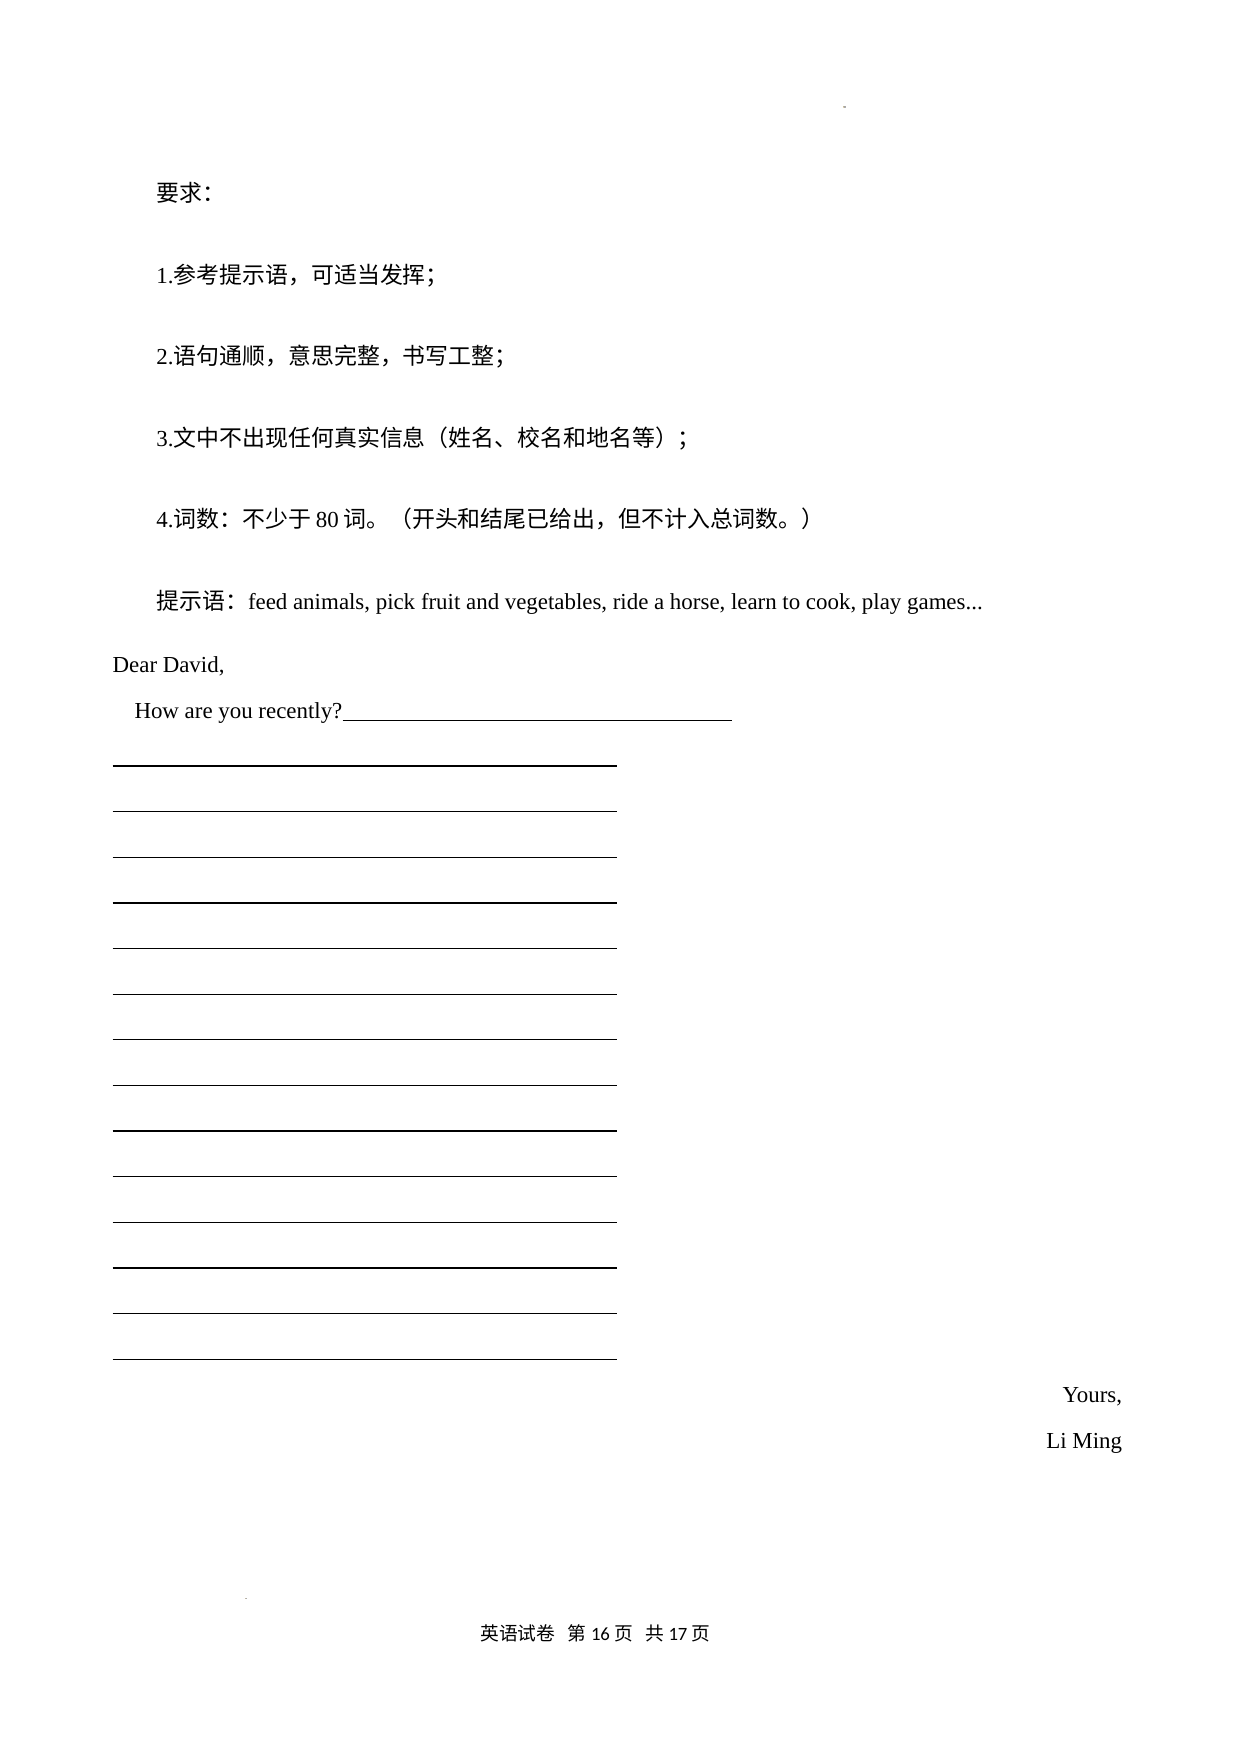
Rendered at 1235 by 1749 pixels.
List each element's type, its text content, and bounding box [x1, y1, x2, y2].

text 1.参考提示语，可适当发挥； [112, 241, 1122, 306]
text 3.文中不出现任何真实信息（姓名、校名和地名等）； [112, 404, 1122, 469]
text 要求： [112, 159, 1122, 224]
text Dear David, [112, 648, 1122, 681]
text Yours, [112, 1378, 1122, 1411]
text Li Ming [112, 1424, 1122, 1457]
text 4.词数：不少于80词。（开头和结尾已给出，但不计入总词数。） [112, 485, 1122, 550]
text 提示语：feed animals, pick fruit and vegetables, ride a horse, learn to cook, play games... [112, 567, 1122, 632]
text 2.语句通顺，意思完整，书写工整； [112, 322, 1122, 387]
text How are you recently? [134, 694, 1122, 727]
